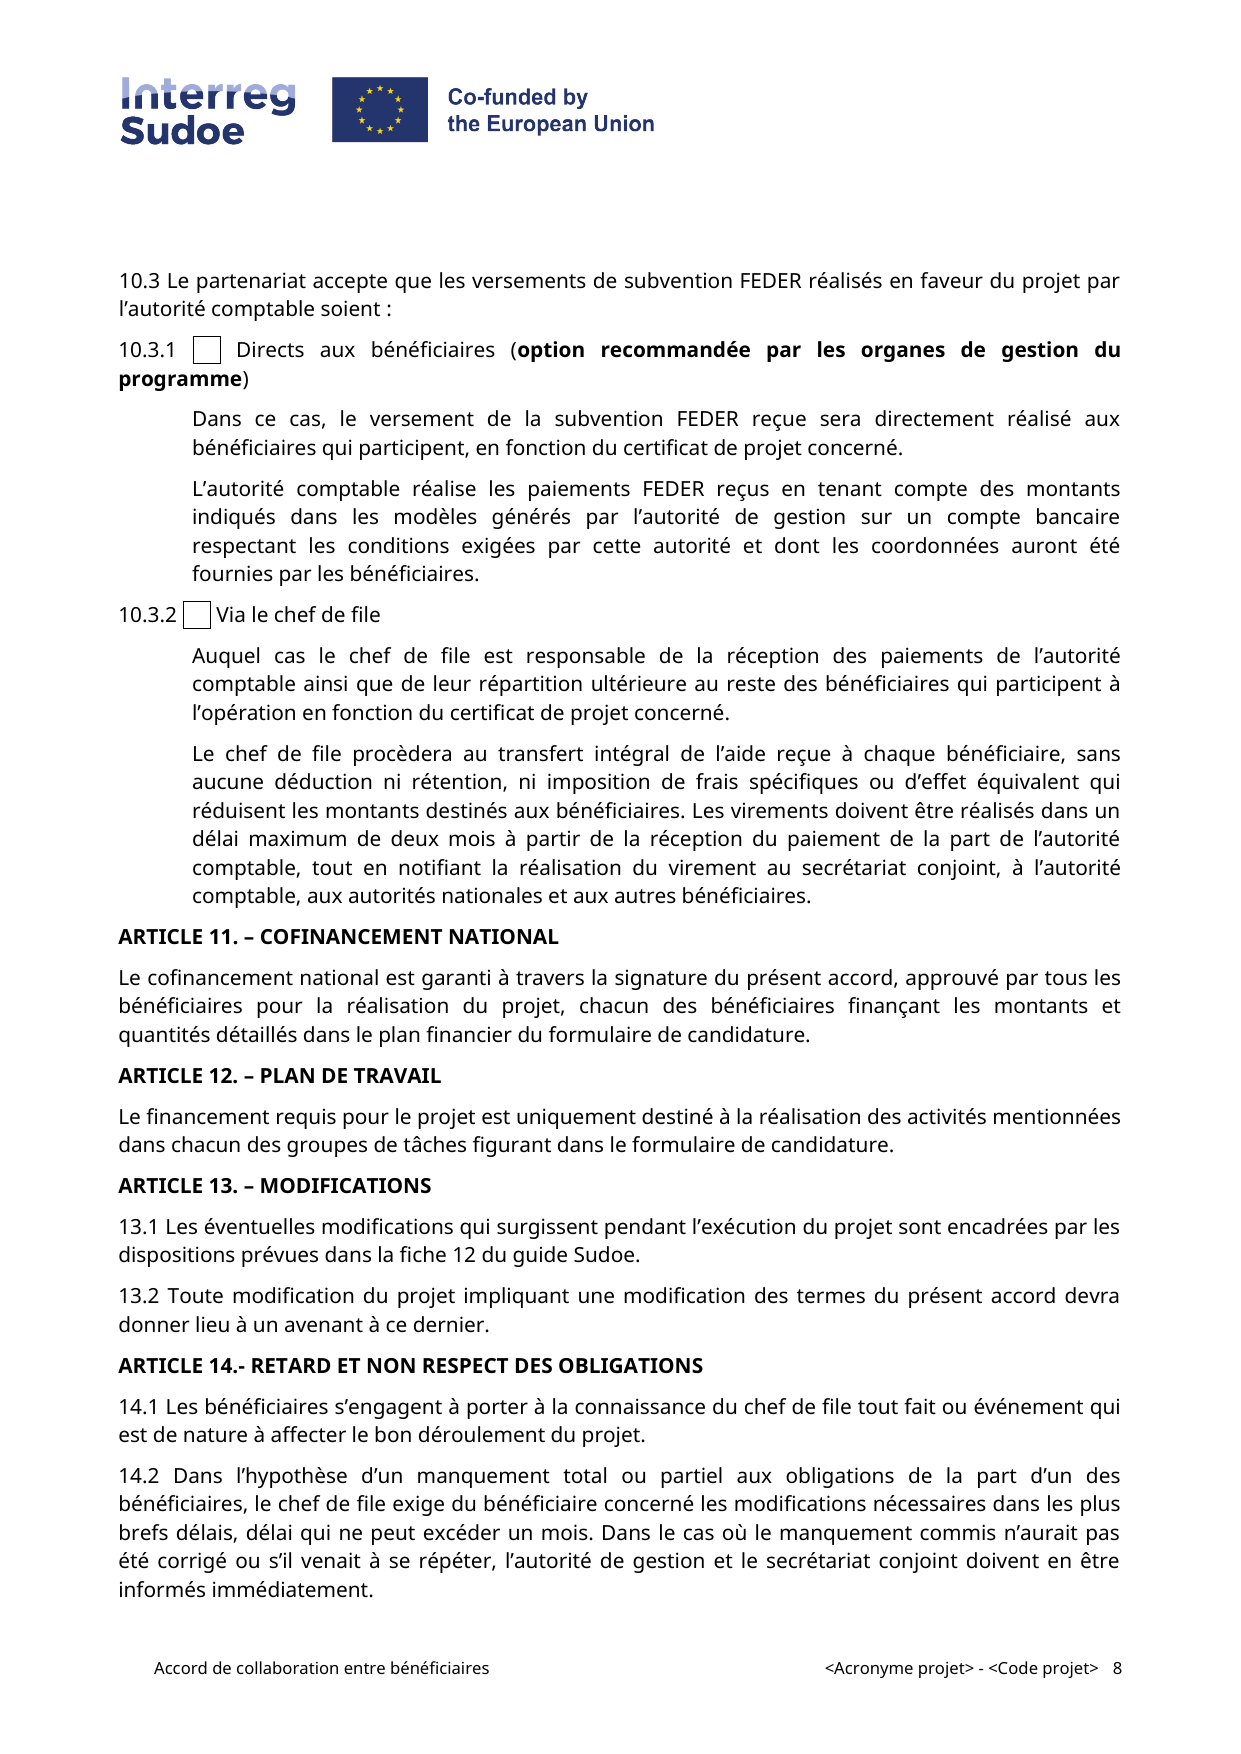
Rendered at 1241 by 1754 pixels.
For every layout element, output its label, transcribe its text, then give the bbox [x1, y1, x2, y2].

text ARTICLE 11. – COFINANCEMENT NATIONAL [118, 922, 1122, 951]
text ARTICLE 14.- RETARD ET NON RESPECT DES OBLIGATIONS [118, 1351, 1122, 1379]
text Le chef de file procèdera au transfert intégral de l’aide reçue à chaque bénéficiaire, sans aucune déduction ni rétention, ni imposition de frais spécifiques ou d’effet équivalent qui réduisent les montants destinés aux bénéficiaires. Les virements doivent être réalisés dans un délai maximum de deux mois à partir de la réception du paiement de la part de l’autorité comptable, tout en notifiant la réalisation du virement au secrétariat conjoint, à l’autorité comptable, aux autorités nationales et aux autres bénéficiaires. [192, 739, 1122, 909]
text ARTICLE 12. – PLAN DE TRAVAIL [118, 1061, 1122, 1089]
text 10.3.2 Via le chef de file [118, 600, 1122, 629]
picture [118, 75, 656, 145]
text 10.3.1 Directs aux bénéficiaires (option recommandée par les organes de gestion du programme) [118, 335, 1122, 392]
text 14.2 Dans l’hypothèse d’un manquement total ou partiel aux obligations de la part d’un des bénéficiaires, le chef de file exige du bénéficiaire concerné les modifications nécessaires dans les plus brefs délais, délai qui ne peut excéder un mois. Dans le cas où le manquement commis n’aurait pas été corrigé ou s’il venait à se répéter, l’autorité de gestion et le secrétariat conjoint doivent en être informés immédiatement. [118, 1461, 1122, 1603]
text ARTICLE 13. – MODIFICATIONS [118, 1171, 1122, 1199]
text 10.3 Le partenariat accepte que les versements de subvention FEDER réalisés en faveur du projet par l’autorité comptable soient : [119, 266, 1122, 323]
text Le cofinancement national est garanti à travers la signature du présent accord, approuvé par tous les bénéficiaires pour la réalisation du projet, chacun des bénéficiaires finançant les montants et quantités détaillés dans le plan financier du formulaire de candidature. [118, 963, 1122, 1048]
text Le financement requis pour le projet est uniquement destiné à la réalisation des activités mentionnées dans chacun des groupes de tâches figurant dans le formulaire de candidature. [118, 1102, 1122, 1159]
text 14.1 Les bénéficiaires s’engagent à porter à la connaissance du chef de file tout fait ou événement qui est de nature à affecter le bon déroulement du projet. [118, 1392, 1122, 1449]
text Dans ce cas, le versement de la subvention FEDER reçue sera directement réalisé aux bénéficiaires qui participent, en fonction du certificat de projet concerné. [192, 404, 1122, 461]
text 13.1 Les éventuelles modifications qui surgissent pendant l’exécution du projet sont encadrées par les dispositions prévues dans la fiche 12 du guide Sudoe. [118, 1212, 1122, 1269]
text 13.2 Toute modification du projet impliquant une modification des termes du présent accord devra donner lieu à un avenant à ce dernier. [118, 1281, 1122, 1338]
text L’autorité comptable réalise les paiements FEDER reçus en tenant compte des montants indiqués dans les modèles générés par l’autorité de gestion sur un compte bancaire respectant les conditions exigées par cette autorité et dont les coordonnées auront été fournies par les bénéficiaires. [192, 474, 1122, 588]
text Auquel cas le chef de file est responsable de la réception des paiements de l’autorité comptable ainsi que de leur répartition ultérieure au reste des bénéficiaires qui participent à l’opération en fonction du certificat de projet concerné. [192, 641, 1122, 726]
